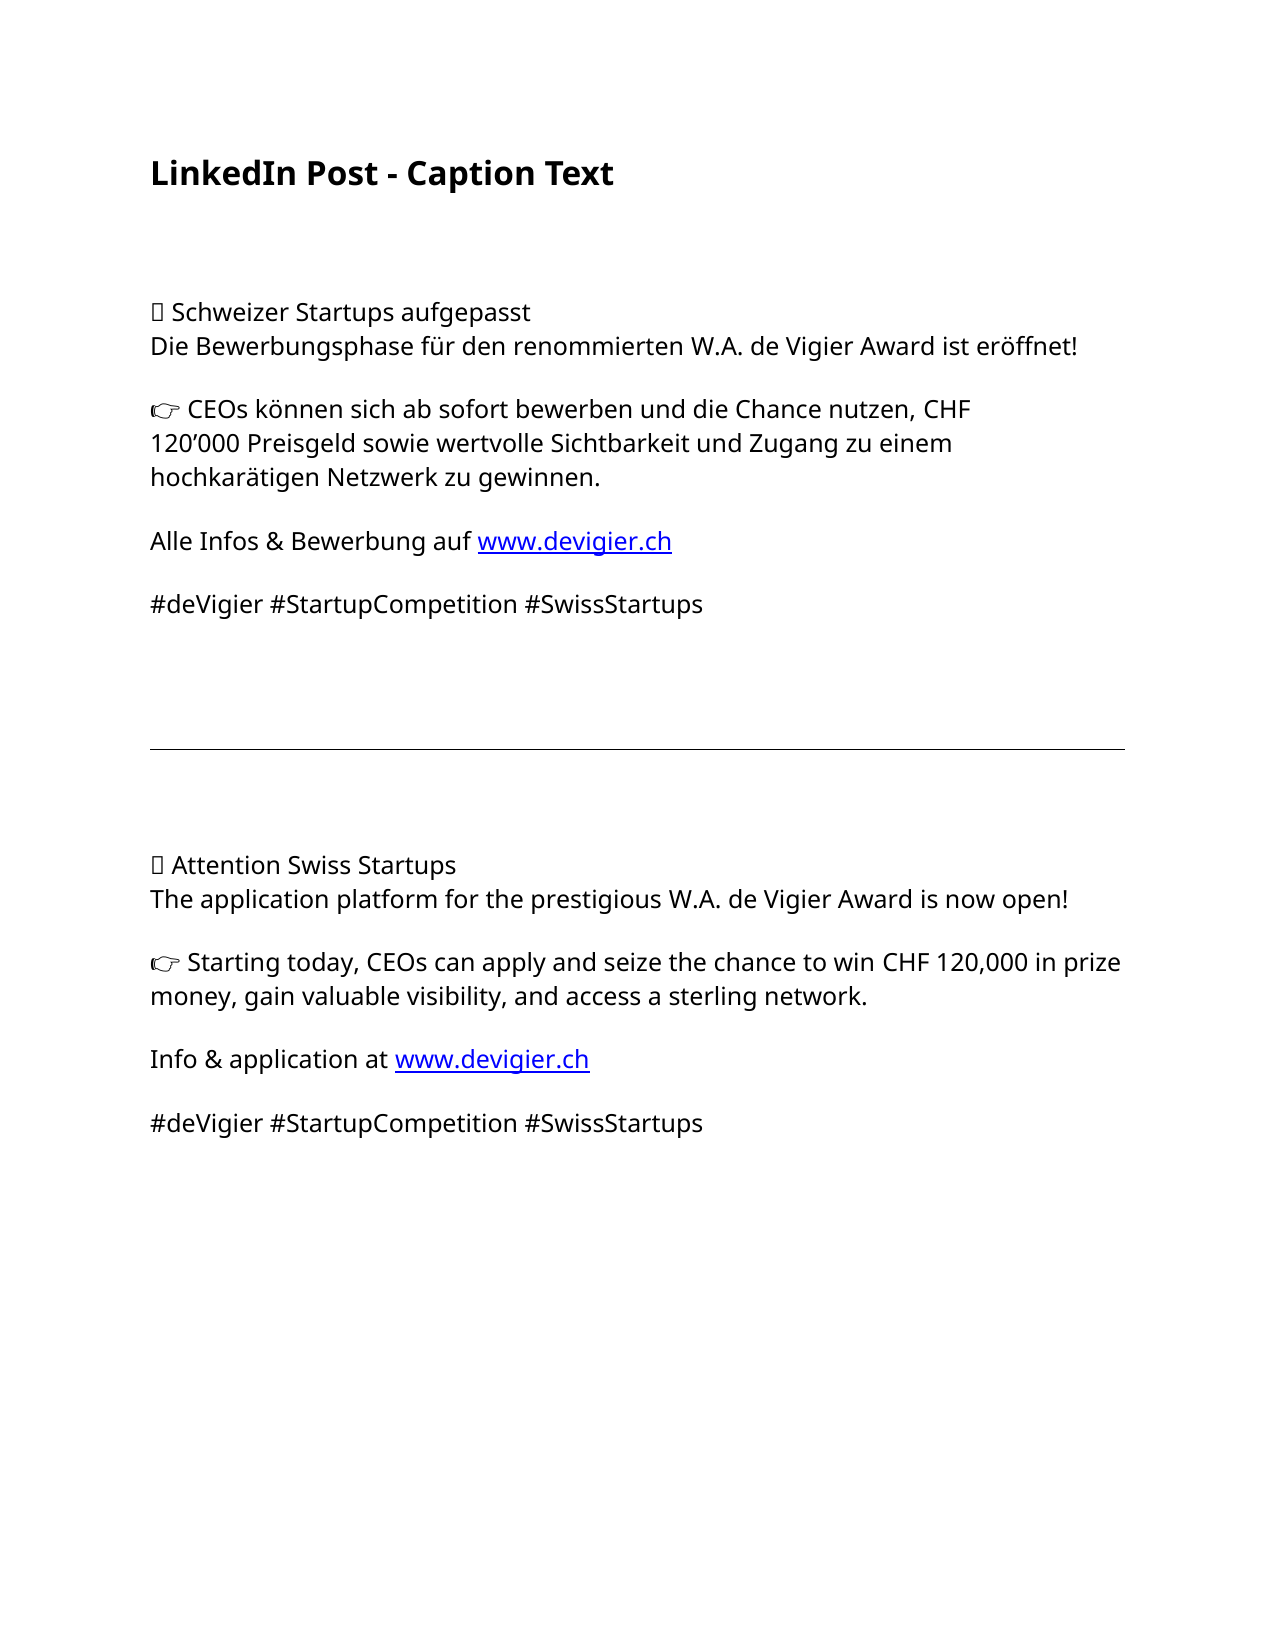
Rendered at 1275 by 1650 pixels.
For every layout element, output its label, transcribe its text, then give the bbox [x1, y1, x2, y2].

text LinkedIn Post - Caption Text [150, 150, 1125, 195]
text 🚀 Schweizer Startups aufgepasst Die Bewerbungsphase für den renommierten W.A. de Vigier Award ist eröffnet! [150, 294, 1125, 363]
text #deVigier #StartupCompetition #SwissStartups [150, 1105, 1125, 1139]
text Info & application at www.devigier.ch [150, 1042, 1125, 1076]
text 🚀 Attention Swiss Startups The application platform for the prestigious W.A. de Vigier Award is now open! [150, 848, 1125, 916]
text Alle Infos & Bewerbung auf www.devigier.ch [150, 523, 1125, 557]
text 👉 CEOs können sich ab sofort bewerben und die Chance nutzen, CHF 120’000 Preisgeld sowie wertvolle Sichtbarkeit und Zugang zu einem hochkarätigen Netzwerk zu gewinnen. [150, 392, 1125, 494]
text 👉 Starting today, CEOs can apply and seize the chance to win CHF 120,000 in prize money, gain valuable visibility, and access a sterling network. [150, 945, 1125, 1013]
text #deVigier #StartupCompetition #SwissStartups [150, 586, 1125, 621]
